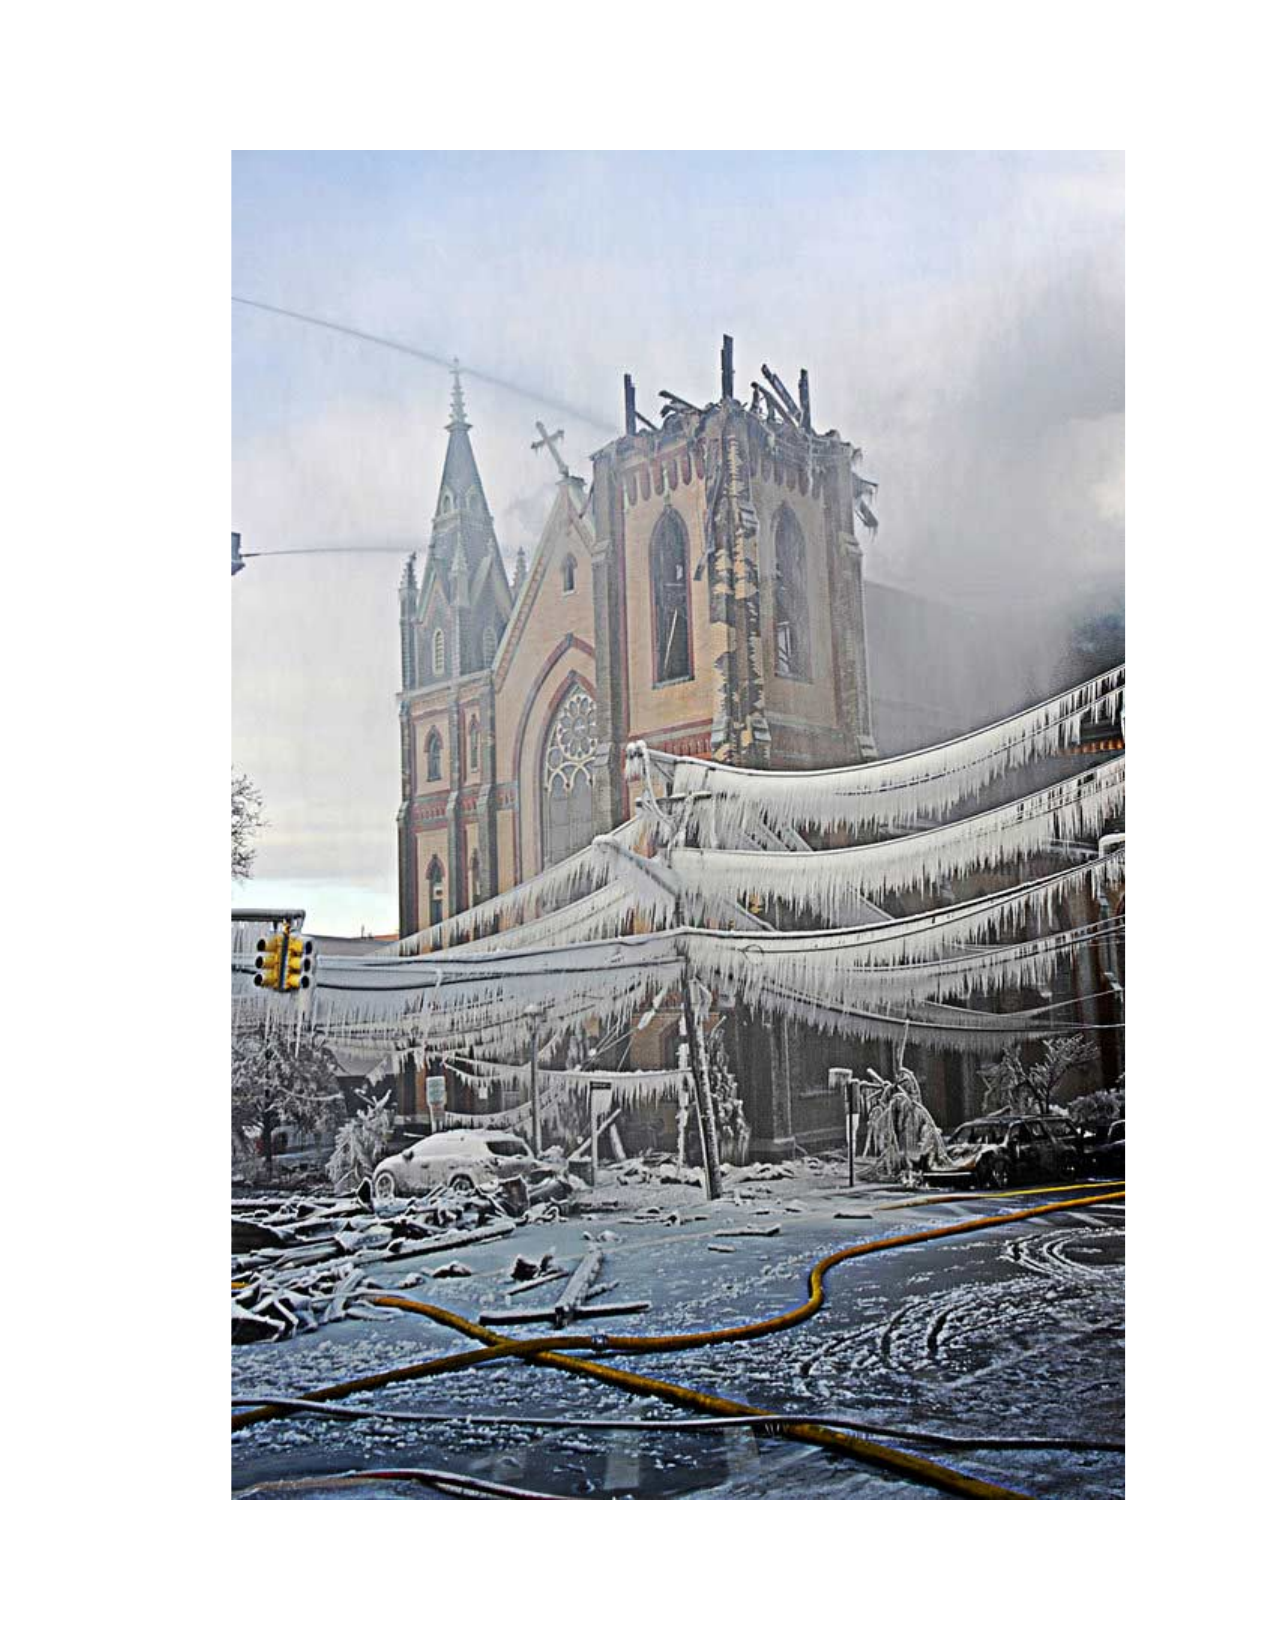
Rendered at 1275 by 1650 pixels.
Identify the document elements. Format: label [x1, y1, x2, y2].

picture [231, 150, 1126, 1500]
